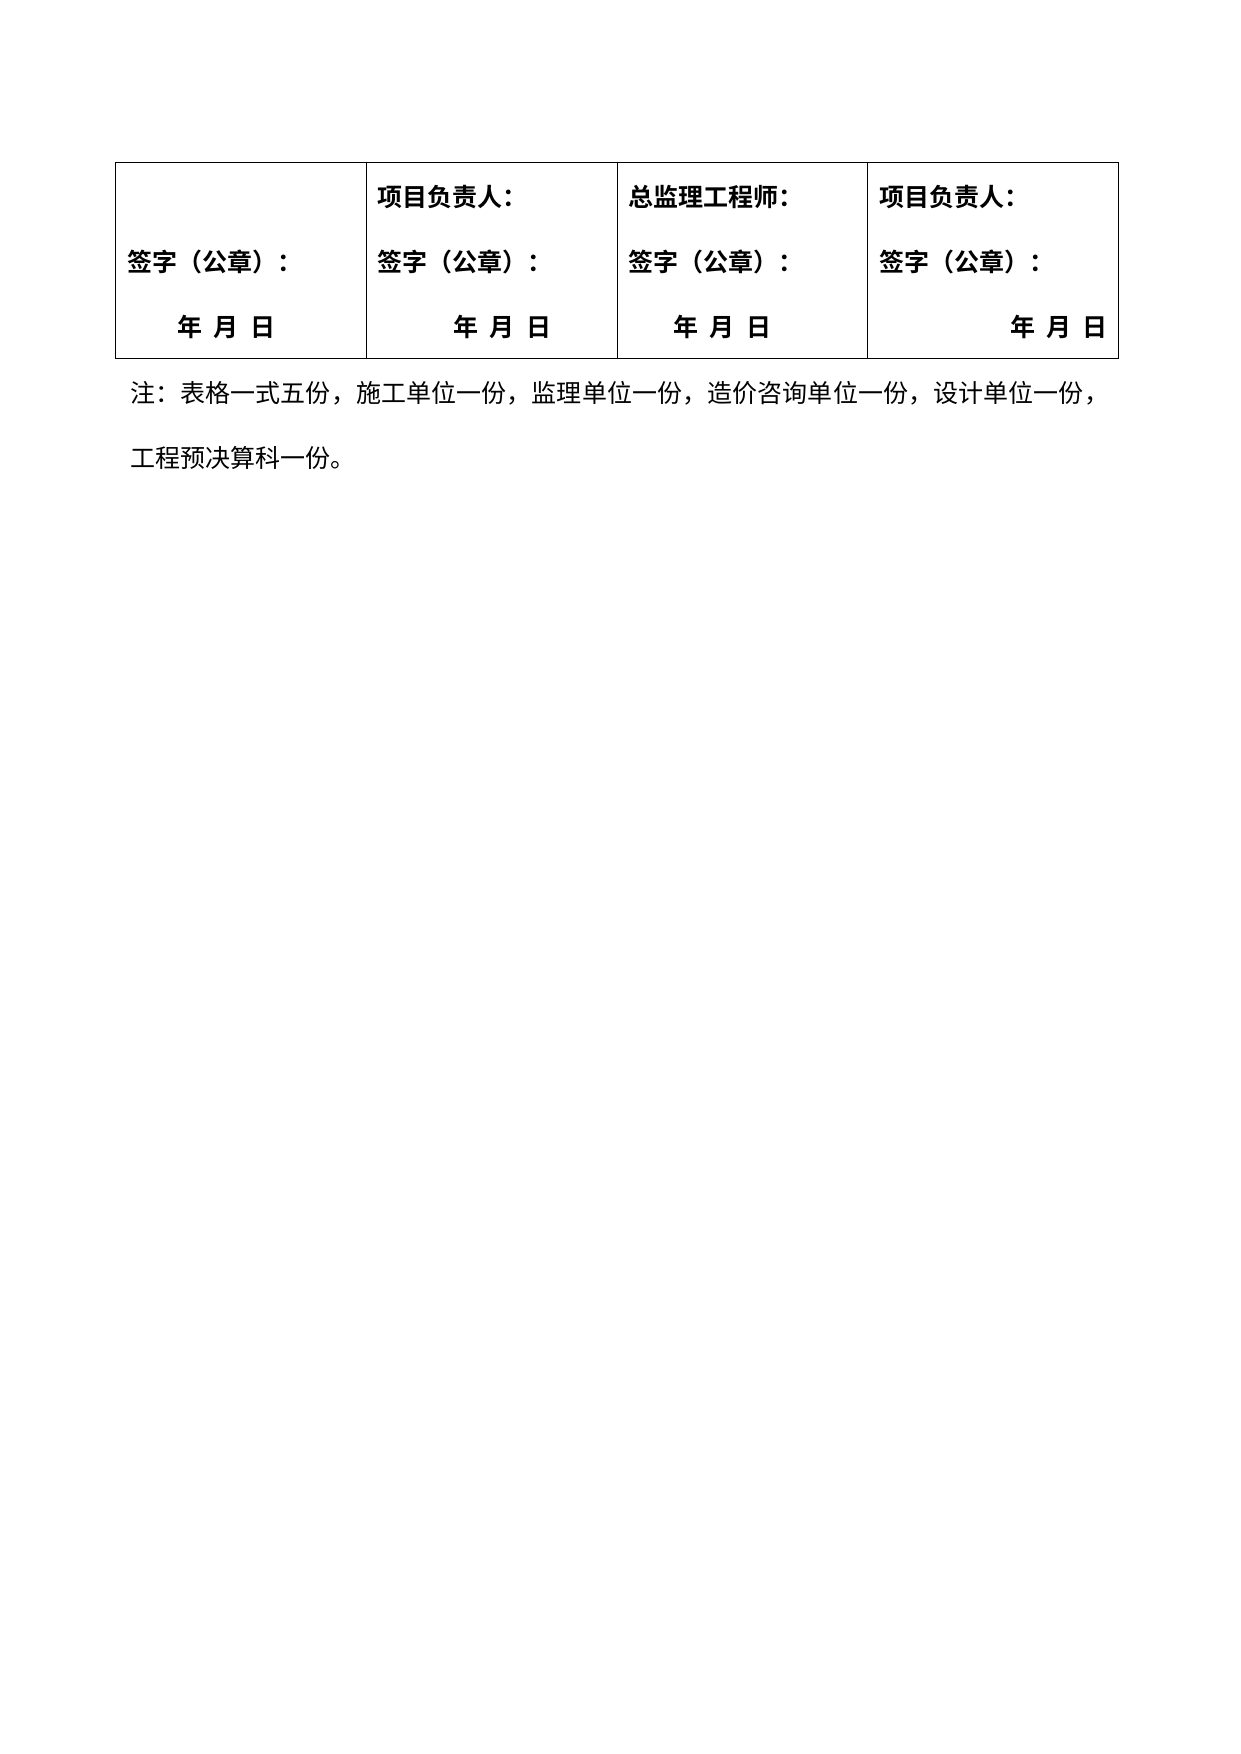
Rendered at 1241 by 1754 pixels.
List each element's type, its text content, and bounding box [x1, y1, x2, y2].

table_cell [367, 163, 617, 358]
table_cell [618, 163, 867, 358]
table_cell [868, 163, 1118, 358]
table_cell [116, 163, 366, 358]
text 注：表格一式五份，施工单位一份，监理单位一份，造价咨询单位一份，设计单位一份，工程预决算科一份。 [130, 359, 1110, 489]
